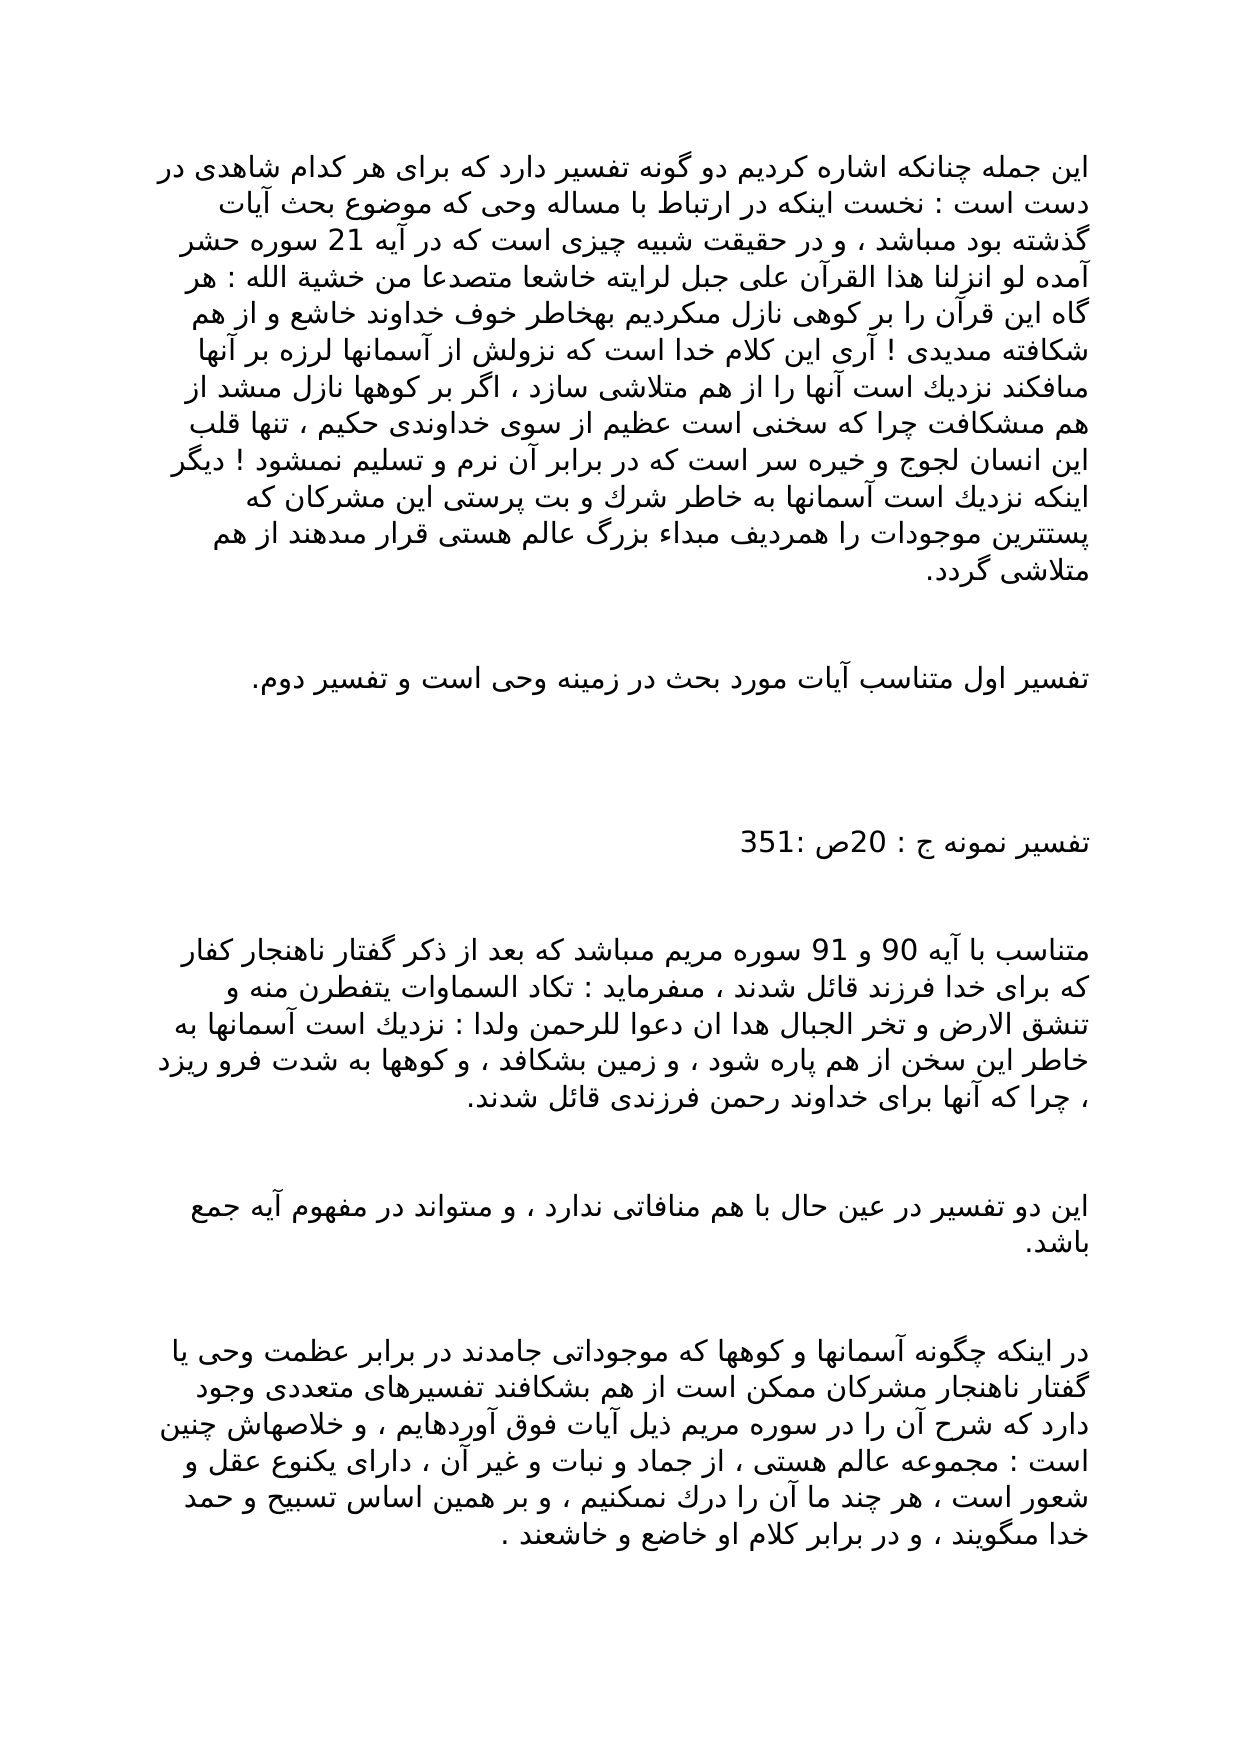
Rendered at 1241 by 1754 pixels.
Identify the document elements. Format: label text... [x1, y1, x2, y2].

text اين جمله چنانكه اشاره كرديم دو گونه تفسير دارد كه براى هر كدام شاهدى در دست است : نخست اينكه در ارتباط با مساله وحى كه موضوع بحث آيات گذشته بود مى‏باشد ، و در حقيقت شبيه چيزى است كه در آيه 21 سوره حشر آمده لو انزلنا هذا القرآن على جبل لرايته خاشعا متصدعا من خشية الله : هر گاه اين قرآن را بر كوهى نازل مى‏كرديم بهخاطر خوف خداوند خاشع و از هم شكافته مى‏ديدى ! آرى اين كلام خدا است كه نزولش از آسمانها لرزه بر آنها مى‏افكند نزديك است آنها را از هم متلاشى سازد ، اگر بر كوهها نازل مى‏شد از هم مى‏شكافت چرا كه سخنى است عظيم از سوى خداوندى حكيم ، تنها قلب اين انسان لجوج و خيره سر است كه در برابر آن نرم و تسليم نمى‏شود ! ديگر اينكه نزديك است آسمانها به خاطر شرك و بت پرستى اين مشركان كه پستترين موجودات را همرديف مبداء بزرگ عالم هستى قرار مى‏دهند از هم متلاشى گردد. [150, 150, 1090, 587]
text متناسب با آيه 90 و 91 سوره مريم مى‏باشد كه بعد از ذكر گفتار ناهنجار كفار كه براى خدا فرزند قائل شدند ، مى‏فرمايد : تكاد السماوات يتفطرن منه و تنشق الارض و تخر الجبال هدا ان دعوا للرحمن ولدا : نزديك است آسمانها به خاطر اين سخن از هم پاره شود ، و زمين بشكافد ، و كوهها به شدت فرو ريزد ، چرا كه آنها براى خداوند رحمن فرزندى قائل شدند. [150, 934, 1090, 1114]
text در اينكه چگونه آسمانها و كوهها كه موجوداتى جامدند در برابر عظمت وحى يا گفتار ناهنجار مشركان ممكن است از هم بشكافند تفسيرهاى متعددى وجود دارد كه شرح آن را در سوره مريم ذيل آيات فوق آورده‏ايم ، و خلاصه‏اش چنين است : مجموعه عالم هستى ، از جماد و نبات و غير آن ، داراى يكنوع عقل و شعور است ، هر چند ما آن را درك نمى‏كنيم ، و بر همين اساس تسبيح و حمد خدا مى‏گويند ، و در برابر كلام او خاضع و خاشعند . [150, 1334, 1090, 1551]
text تفسير نمونه ج : 20ص :351 [150, 825, 1090, 859]
text تفسير اول متناسب آيات مورد بحث در زمينه وحى است و تفسير دوم. [150, 662, 1090, 696]
text اين دو تفسير در عين حال با هم منافاتى ندارد ، و مى‏تواند در مفهوم آيه جمع باشد. [150, 1189, 1090, 1259]
